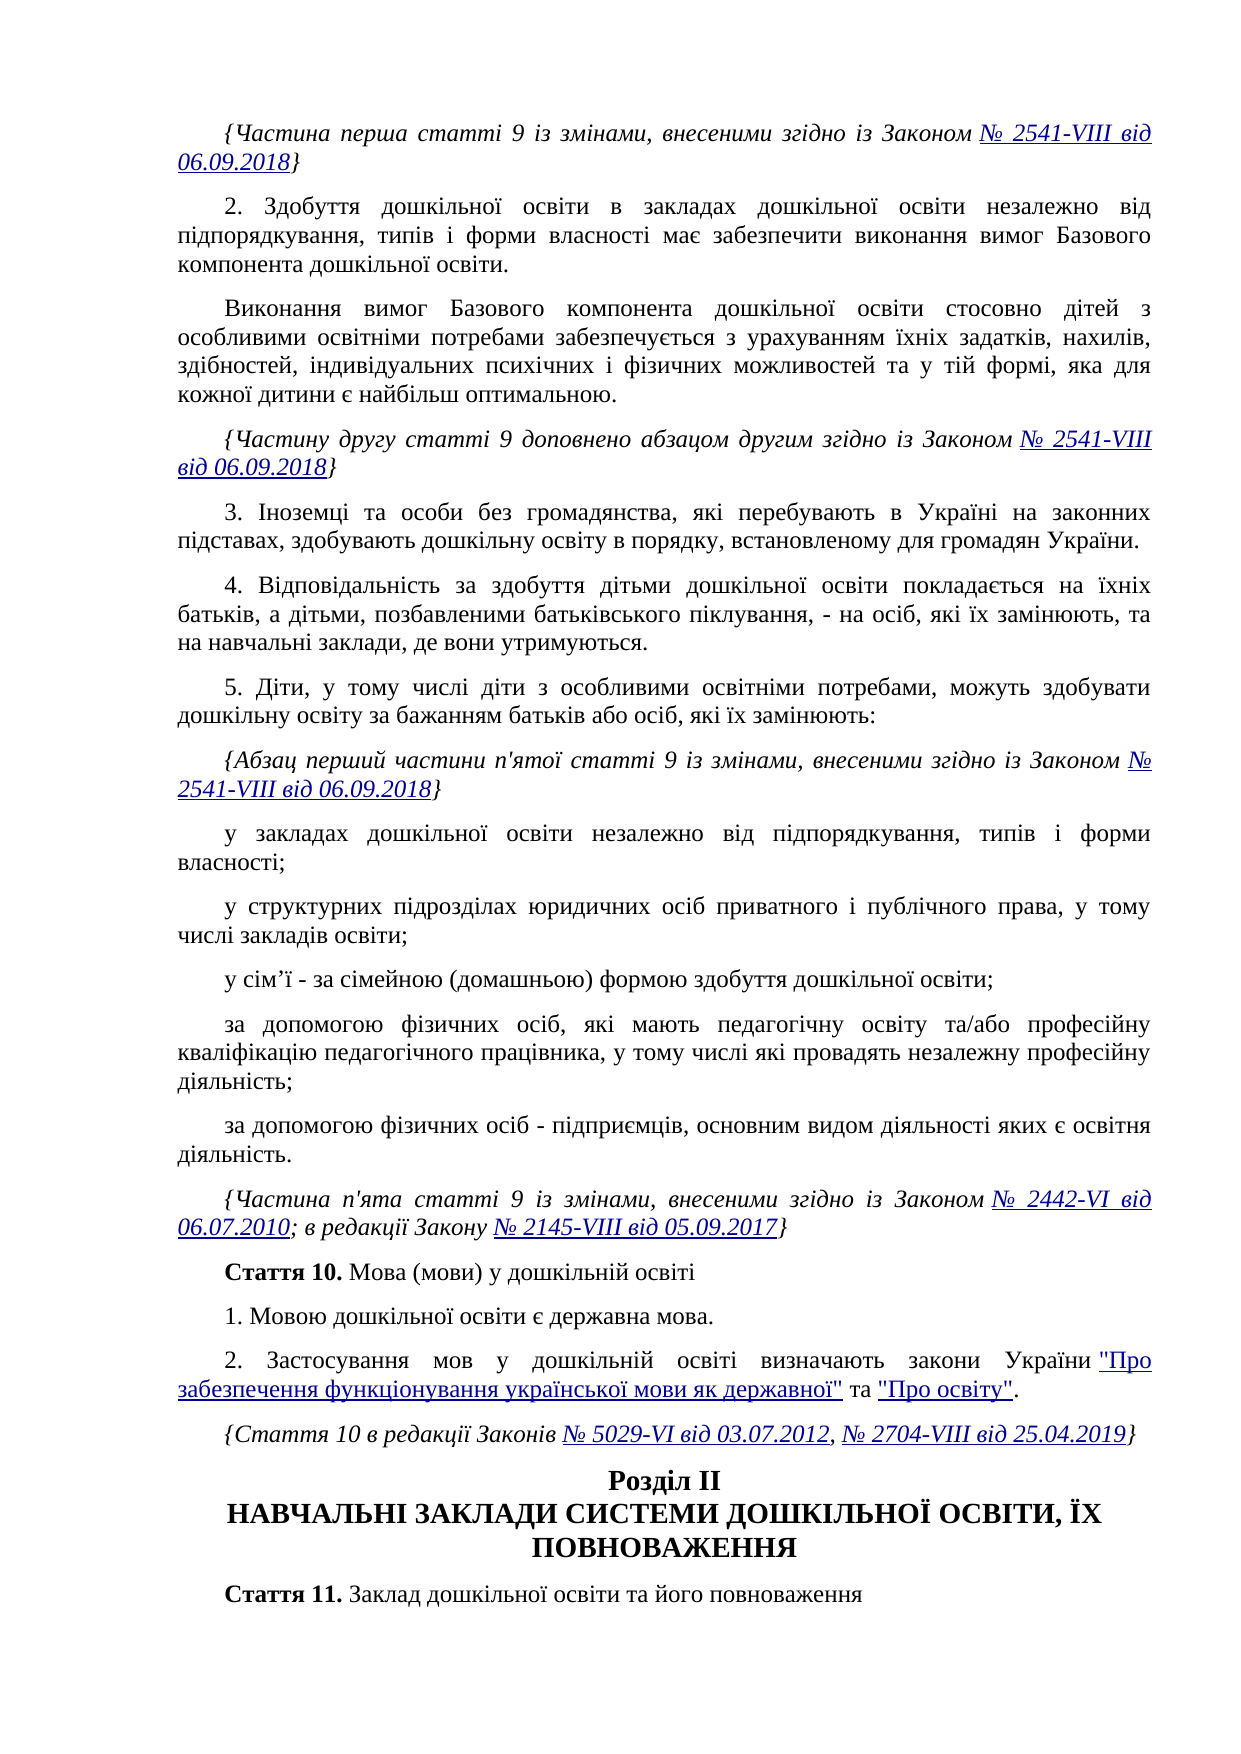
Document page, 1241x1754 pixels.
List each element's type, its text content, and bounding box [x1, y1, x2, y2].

text 4. Відповідальність за здобуття дітьми дошкільної освіти покладається на їхніх батьків, а дітьми, позбавленими батьківського піклування, - на осіб, які їх замінюють, та на навчальні заклади, де вони утримуються. [177, 570, 1152, 656]
text за допомогою фізичних осіб - підприємців, основним видом діяльності яких є освітня діяльність. [177, 1111, 1152, 1168]
text у структурних підрозділах юридичних осіб приватного і публічного права, у тому числі закладів освіти; [177, 891, 1152, 949]
text Виконання вимог Базового компонента дошкільної освіти стосовно дітей з особливими освітніми потребами забезпечується з урахуванням їхніх задатків, нахилів, здібностей, індивідуальних психічних і фізичних можливостей та у тій формі, яка для кожної дитини є найбільш оптимальною. [177, 293, 1152, 408]
text 1. Мовою дошкільної освіти є державна мова. [177, 1301, 1152, 1330]
text {Стаття 10 в редакції Законів № 5029-VI від 03.07.2012, № 2704-VIII від 25.04.2019} [177, 1419, 1152, 1447]
text у сім’ї - за сімейною (домашньою) формою здобуття дошкільної освіти; [177, 964, 1152, 993]
text 2. Застосування мов у дошкільній освіті визначають закони України "Про забезпечення функціонування української мови як державної" та "Про освіту". [177, 1346, 1152, 1403]
text у закладах дошкільної освіти незалежно від підпорядкування, типів і форми власності; [177, 818, 1152, 876]
text {Частина перша статті 9 із змінами, внесеними згідно із Законом № 2541-VIII від 06.09.2018} [177, 118, 1152, 176]
text {Частину другу статті 9 доповнено абзацом другим згідно із Законом № 2541-VIII від 06.09.2018} [177, 424, 1152, 481]
text Стаття 10. Мова (мови) у дошкільній освіті [177, 1257, 1152, 1286]
text 3. Іноземці та особи без громадянства, які перебувають в Україні на законних підставах, здобувають дошкільну освіту в порядку, встановленому для громадян України. [177, 497, 1152, 554]
text {Абзац перший частини п'ятої статті 9 із змінами, внесеними згідно із Законом № 2541-VIII від 06.09.2018} [177, 745, 1152, 802]
text Стаття 11. Заклад дошкільної освіти та його повноваження [177, 1579, 1152, 1608]
text за допомогою фізичних осіб, які мають педагогічну освіту та/або професійну кваліфікацію педагогічного працівника, у тому числі які провадять незалежну професійну діяльність; [177, 1009, 1152, 1095]
text 2. Здобуття дошкільної освіти в закладах дошкільної освіти незалежно від підпорядкування, типів і форми власності має забезпечити виконання вимог Базового компонента дошкільної освіти. [177, 191, 1152, 277]
text {Частина п'ята статті 9 із змінами, внесеними згідно із Законом № 2442-VI від 06.07.2010; в редакції Закону № 2145-VIII від 05.09.2017} [177, 1184, 1152, 1241]
text Розділ II НАВЧАЛЬНІ ЗАКЛАДИ СИСТЕМИ ДОШКІЛЬНОЇ ОСВІТИ, ЇХ ПОВНОВАЖЕННЯ [224, 1463, 1105, 1564]
text 5. Діти, у тому числі діти з особливими освітніми потребами, можуть здобувати дошкільну освіту за бажанням батьків або осіб, які їх замінюють: [177, 672, 1152, 729]
